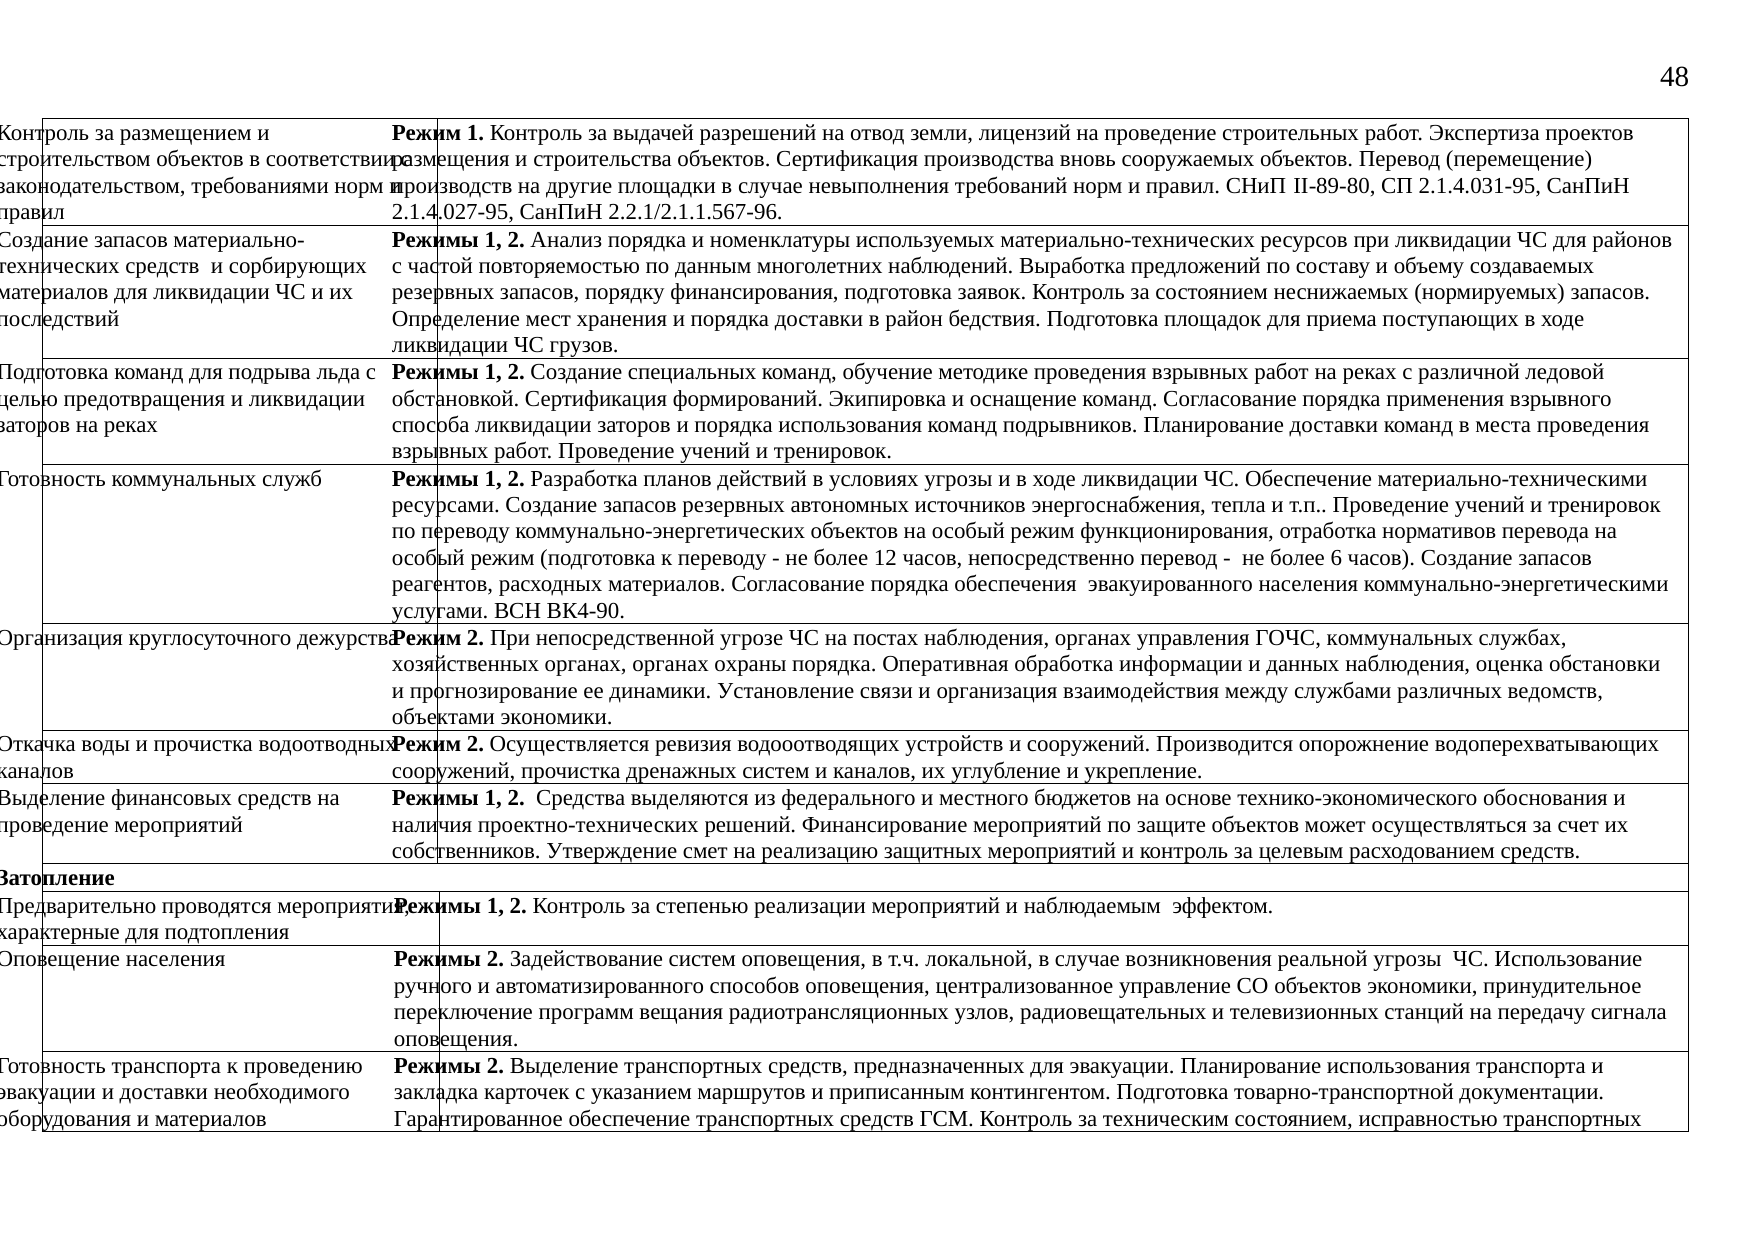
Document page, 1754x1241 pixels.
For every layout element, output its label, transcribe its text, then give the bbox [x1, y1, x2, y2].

table_cell Откачка воды и прочистка водоотводных каналов [43, 731, 437, 783]
table_cell Создание запасов материально-технических средств и сорбирующих материалов для ликвидации ЧС и их последствий [43, 226, 437, 357]
table_cell Режим 1. Контроль за выдачей разрешений на отвод земли, лицензий на проведение строительных работ. Экспертиза проектов размещения и строительства объектов. Сертификация производства вновь сооружаемых объектов. Перевод (перемещение) производств на другие площадки в случае невыполнения требований норм и правил. СНиП II-89-80, СП 2.1.4.031-95, СанПиН 2.1.4.027-95, СанПиН 2.2.1/2.1.1.567-96. [438, 119, 1688, 224]
table_cell Режим 2. Осуществляется ревизия водооотводящих устройств и сооружений. Производится опорожнение водоперехватывающих сооружений, прочистка дренажных систем и каналов, их углубление и укрепление. [438, 731, 1688, 783]
table_cell Готовность коммунальных служб [43, 465, 437, 623]
table_cell Режимы 1, 2. Средства выделяются из федерального и местного бюджетов на основе технико-экономического обоснования и наличия проектно-технических решений. Финансирование мероприятий по защите объектов может осуществляться за счет их собственников. Утверждение смет на реализацию защитных мероприятий и контроль за целевым расходованием средств. [438, 784, 1688, 863]
table_cell Предварительно проводятся мероприятия, характерные для подтопления [43, 892, 439, 944]
table_cell Режимы 1, 2. Контроль за степенью реализации мероприятий и наблюдаемым эффектом. [440, 892, 1688, 944]
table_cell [43, 1052, 439, 1131]
table_cell Затопление [43, 864, 1688, 891]
table_cell Режимы 1, 2. Разработка планов действий в условиях угрозы и в ходе ликвидации ЧС. Обеспечение материально-техническими ресурсами. Создание запасов резервных автономных источников энергоснабжения, тепла и т.п.. Проведение учений и тренировок по переводу коммунально-энергетических объектов на особый режим функционирования, отработка нормативов перевода на особый режим (подготовка к переводу - не более 12 часов, непосредственно перевод - не более 6 часов). Создание запасов реагентов, расходных материалов. Согласование порядка обеспечения эвакуированного населения коммунально-энергетическими услугами. ВСН ВК4-90. [438, 465, 1688, 623]
table_cell Выделение финансовых средств на проведение мероприятий [43, 784, 437, 863]
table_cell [440, 1052, 1688, 1131]
table_cell Контроль за размещением и строительством объектов в соответствии с законодательством, требованиями норм и правил [43, 119, 437, 224]
table_cell Режимы 2. Задействование систем оповещения, в т.ч. локальной, в случае возникновения реальной угрозы ЧС. Использование ручного и автоматизированного способов оповещения, централизованное управление СО объектов экономики, принудительное переключение программ вещания радиотрансляционных узлов, радиовещательных и телевизионных станций на передачу сигнала оповещения. [440, 946, 1688, 1051]
table_cell Подготовка команд для подрыва льда с целью предотвращения и ликвидации заторов на реках [43, 359, 437, 464]
table_cell Оповещение населения [43, 946, 439, 1051]
table_cell Режим 2. При непосредственной угрозе ЧС на постах наблюдения, органах управления ГОЧС, коммунальных службах, хозяйственных органах, органах охраны порядка. Оперативная обработка информации и данных наблюдения, оценка обстановки и прогнозирование ее динамики. Установление связи и организация взаимодействия между службами различных ведомств, объектами экономики. [438, 624, 1688, 729]
table_cell Организация круглосуточного дежурства [43, 624, 437, 729]
table_cell Режимы 1, 2. Анализ порядка и номенклатуры используемых материально-технических ресурсов при ликвидации ЧС для районов с частой повторяемостью по данным многолетних наблюдений. Выработка предложений по составу и объему создаваемых резервных запасов, порядку финансирования, подготовка заявок. Контроль за состоянием неснижаемых (нормируемых) запасов. Определение мест хранения и порядка доставки в район бедствия. Подготовка площадок для приема поступающих в ходе ликвидации ЧС грузов. [438, 226, 1688, 357]
table_cell Режимы 1, 2. Создание специальных команд, обучение методике проведения взрывных работ на реках с различной ледовой обстановкой. Сертификация формирований. Экипировка и оснащение команд. Согласование порядка применения взрывного способа ликвидации заторов и порядка использования команд подрывников. Планирование доставки команд в места проведения взрывных работ. Проведение учений и тренировок. [438, 359, 1688, 464]
